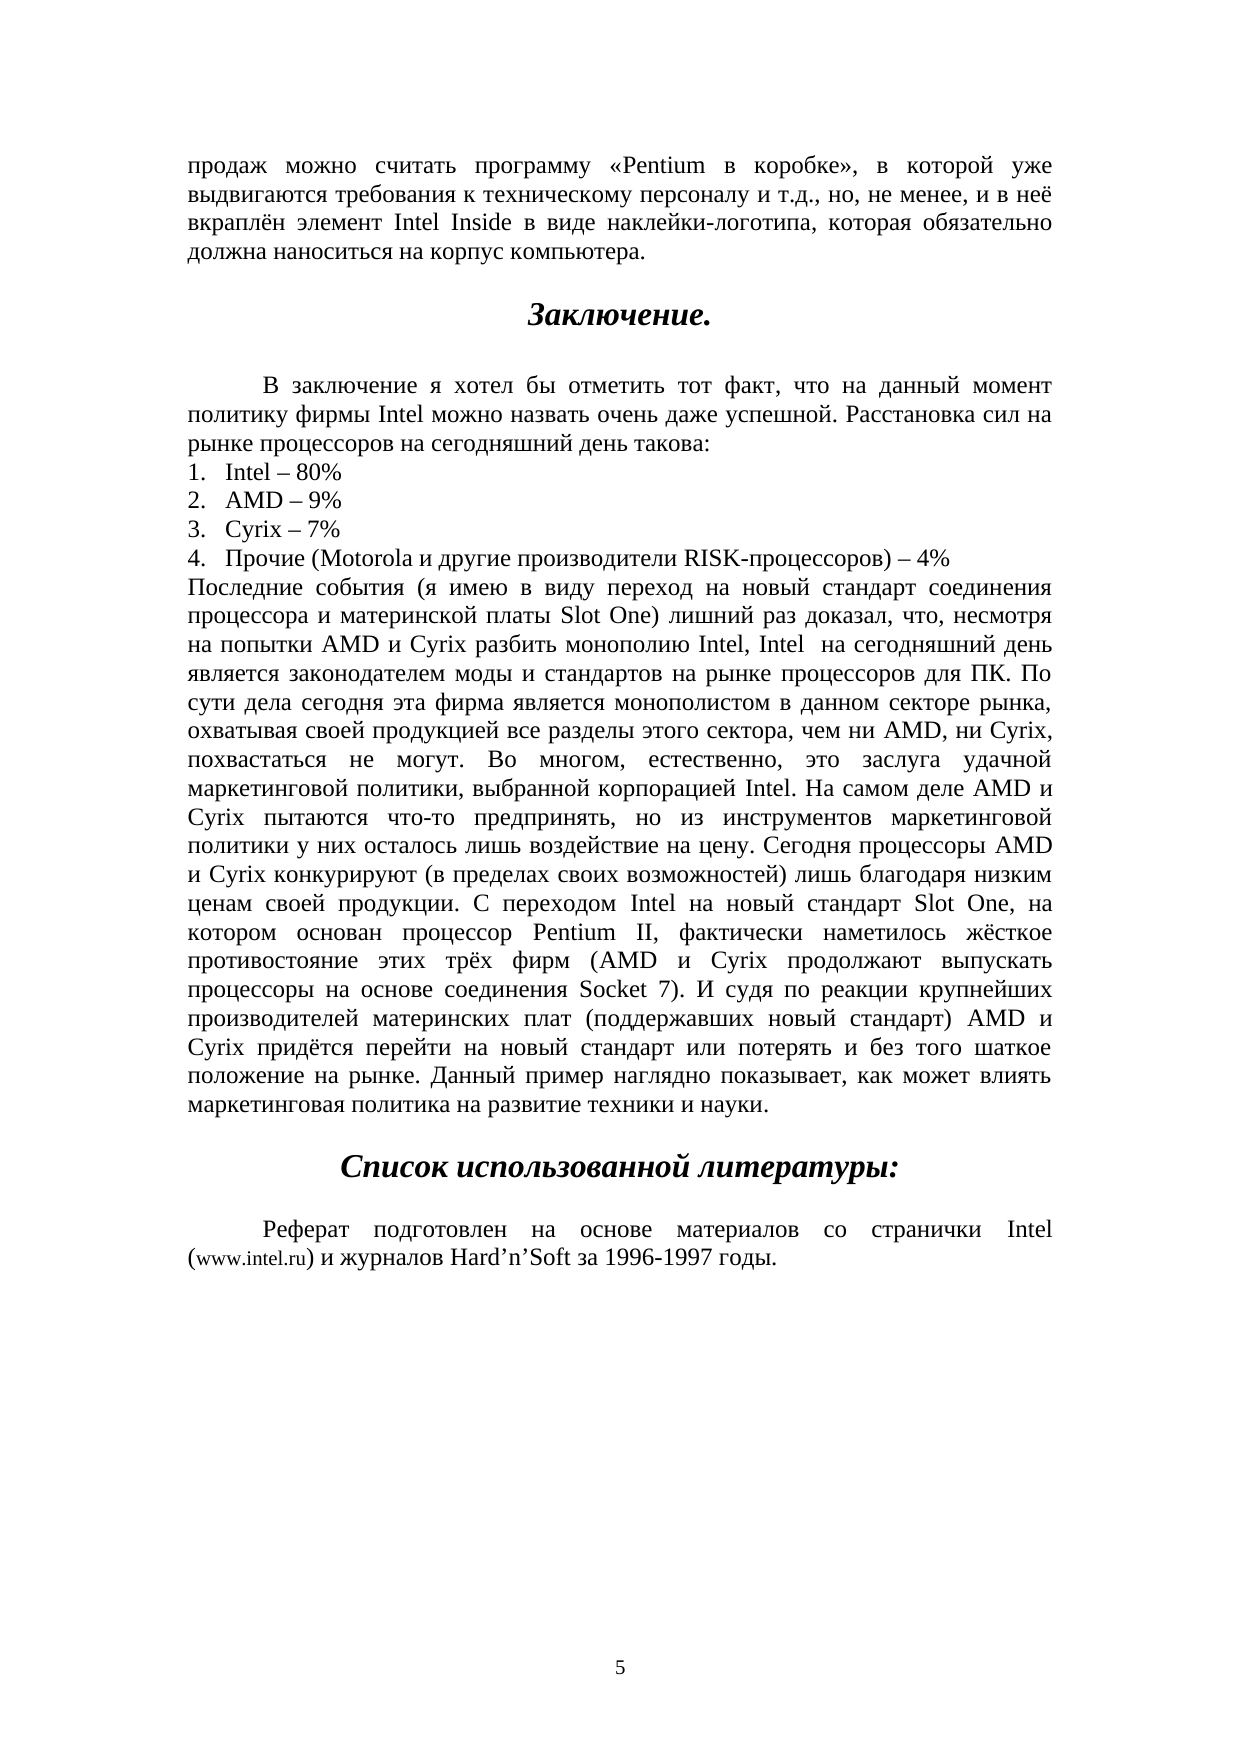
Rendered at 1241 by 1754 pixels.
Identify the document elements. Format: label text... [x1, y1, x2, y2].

text Список использованной литературы: [187, 1147, 1053, 1185]
list Cyrix – 7% [187, 514, 1053, 543]
text Последние события (я имею в виду переход на новый стандарт соединения процессора и материнской платы Slot One) лишний раз доказал, что, несмотря на попытки AMD и Cyrix разбить монополию Intel, Intel на сегодняшний день является законодателем моды и стандартов на рынке процессоров для ПК. По сути дела сегодня эта фирма является монополистом в данном секторе рынка, охватывая своей продукцией все разделы этого сектора, чем ни AMD, ни Cyrix, похвастаться не могут. Во многом, естественно, это заслуга удачной маркетинговой политики, выбранной корпорацией Intel. На самом деле AMD и Cyrix пытаются что-то предпринять, но из инструментов маркетинговой политики у них осталось лишь воздействие на цену. Сегодня процессоры AMD и Cyrix конкурируют (в пределах своих возможностей) лишь благодаря низким ценам своей продукции. С переходом Intel на новый стандарт Slot One, на котором основан процессор Pentium II, фактически наметилось жёсткое противостояние этих трёх фирм (AMD и Cyrix продолжают выпускать процессоры на основе соединения Socket 7). И судя по реакции крупнейших производителей материнских плат (поддержавших новый стандарт) AMD и Cyrix придётся перейти на новый стандарт или потерять и без того шаткое положение на рынке. Данный пример наглядно показывает, как может влиять маркетинговая политика на развитие техники и науки. [187, 572, 1053, 1118]
list AMD – 9% [187, 485, 1053, 514]
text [187, 150, 1053, 265]
list Прочие (Motorola и другие производители RISK-процессоров) – 4% [187, 543, 1053, 572]
text Заключение. [187, 294, 1053, 332]
list Intel – 80% [187, 457, 1053, 485]
text В заключение я хотел бы отметить тот факт, что на данный момент политику фирмы Intel можно назвать очень даже успешной. Расстановка сил на рынке процессоров на сегодняшний день такова: [187, 370, 1053, 457]
text Реферат подготовлен на основе материалов со странички Intel (www.intel.ru) и журналов Hard’n’Soft за 1996-1997 годы. [187, 1214, 1053, 1271]
